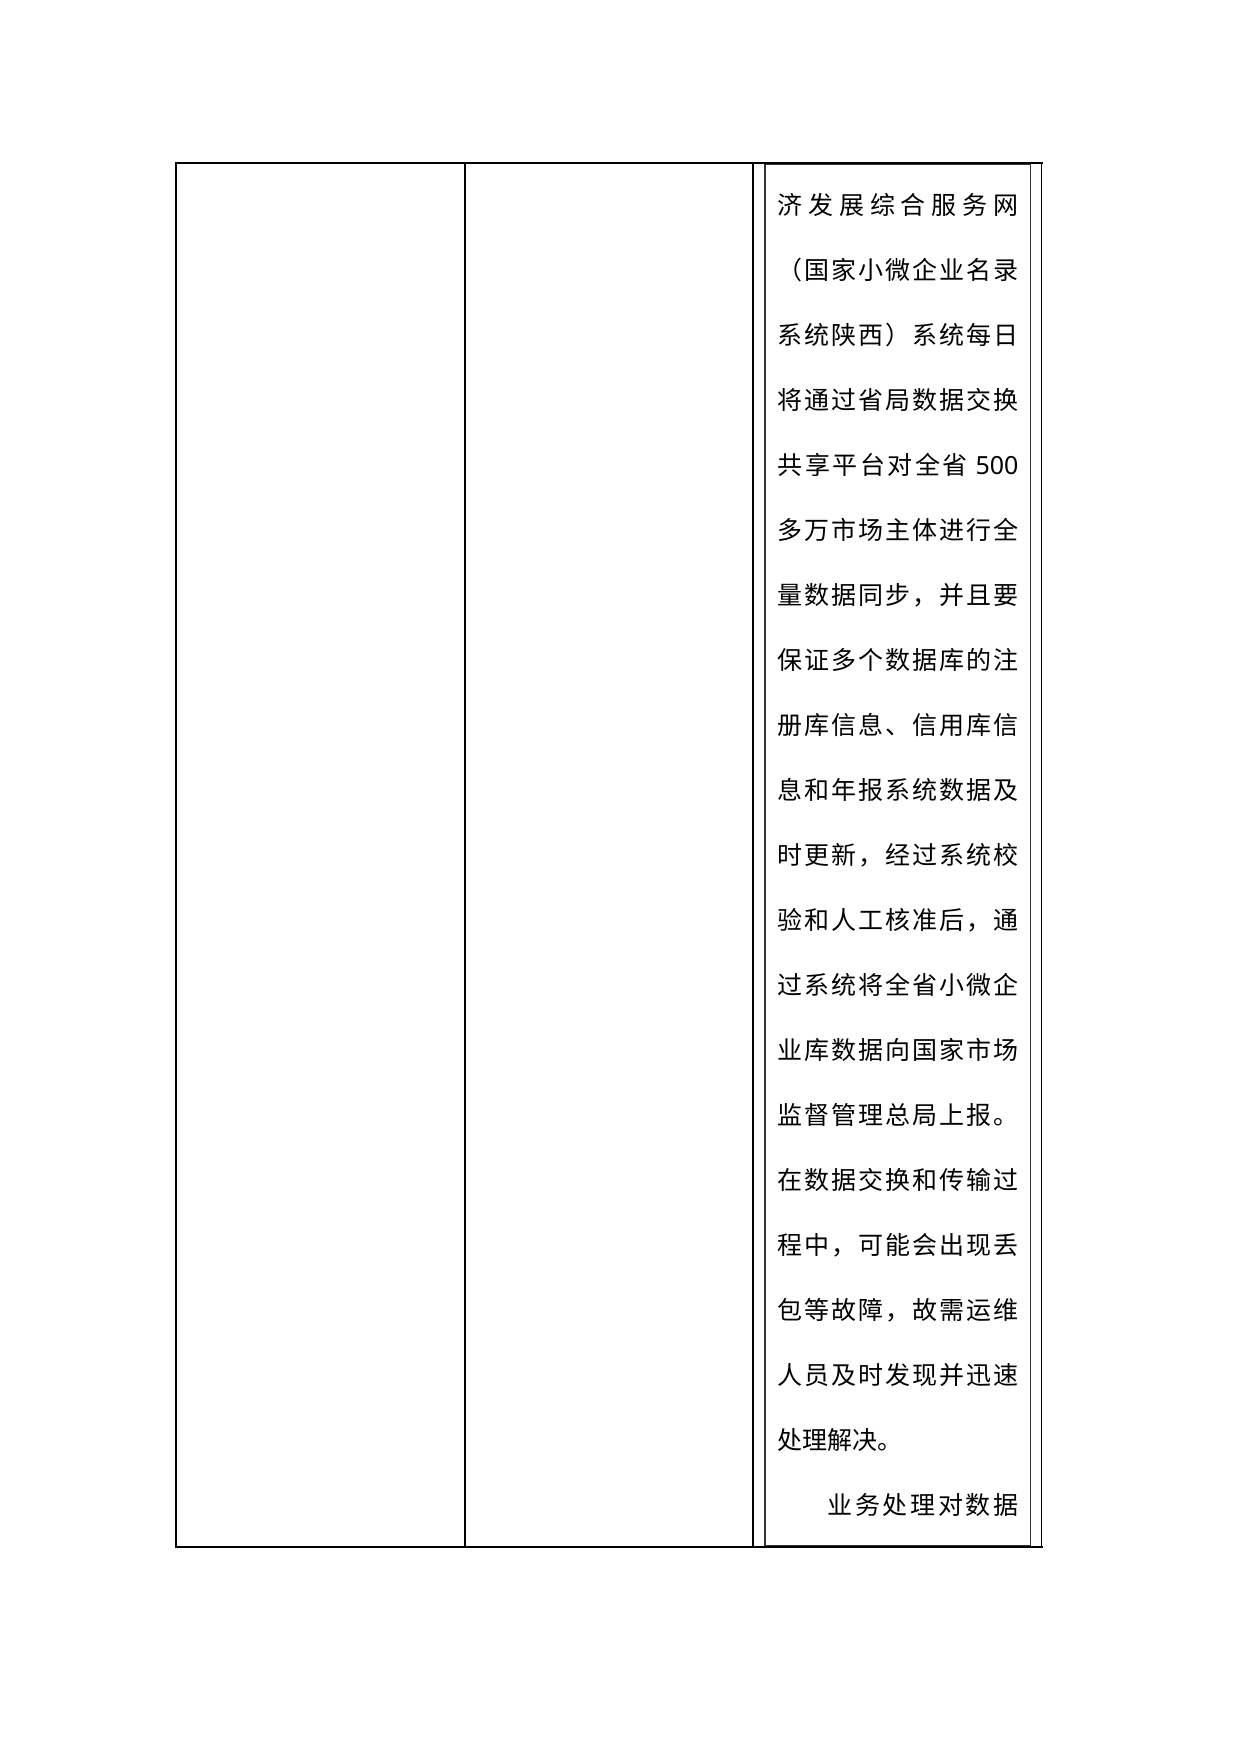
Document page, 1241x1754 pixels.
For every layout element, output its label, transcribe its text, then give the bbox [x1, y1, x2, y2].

table_cell [1031, 164, 1041, 1546]
table_cell [766, 165, 1030, 1545]
table_cell [177, 164, 464, 1546]
table_cell 1 [466, 164, 752, 1546]
table_cell [754, 164, 764, 1546]
